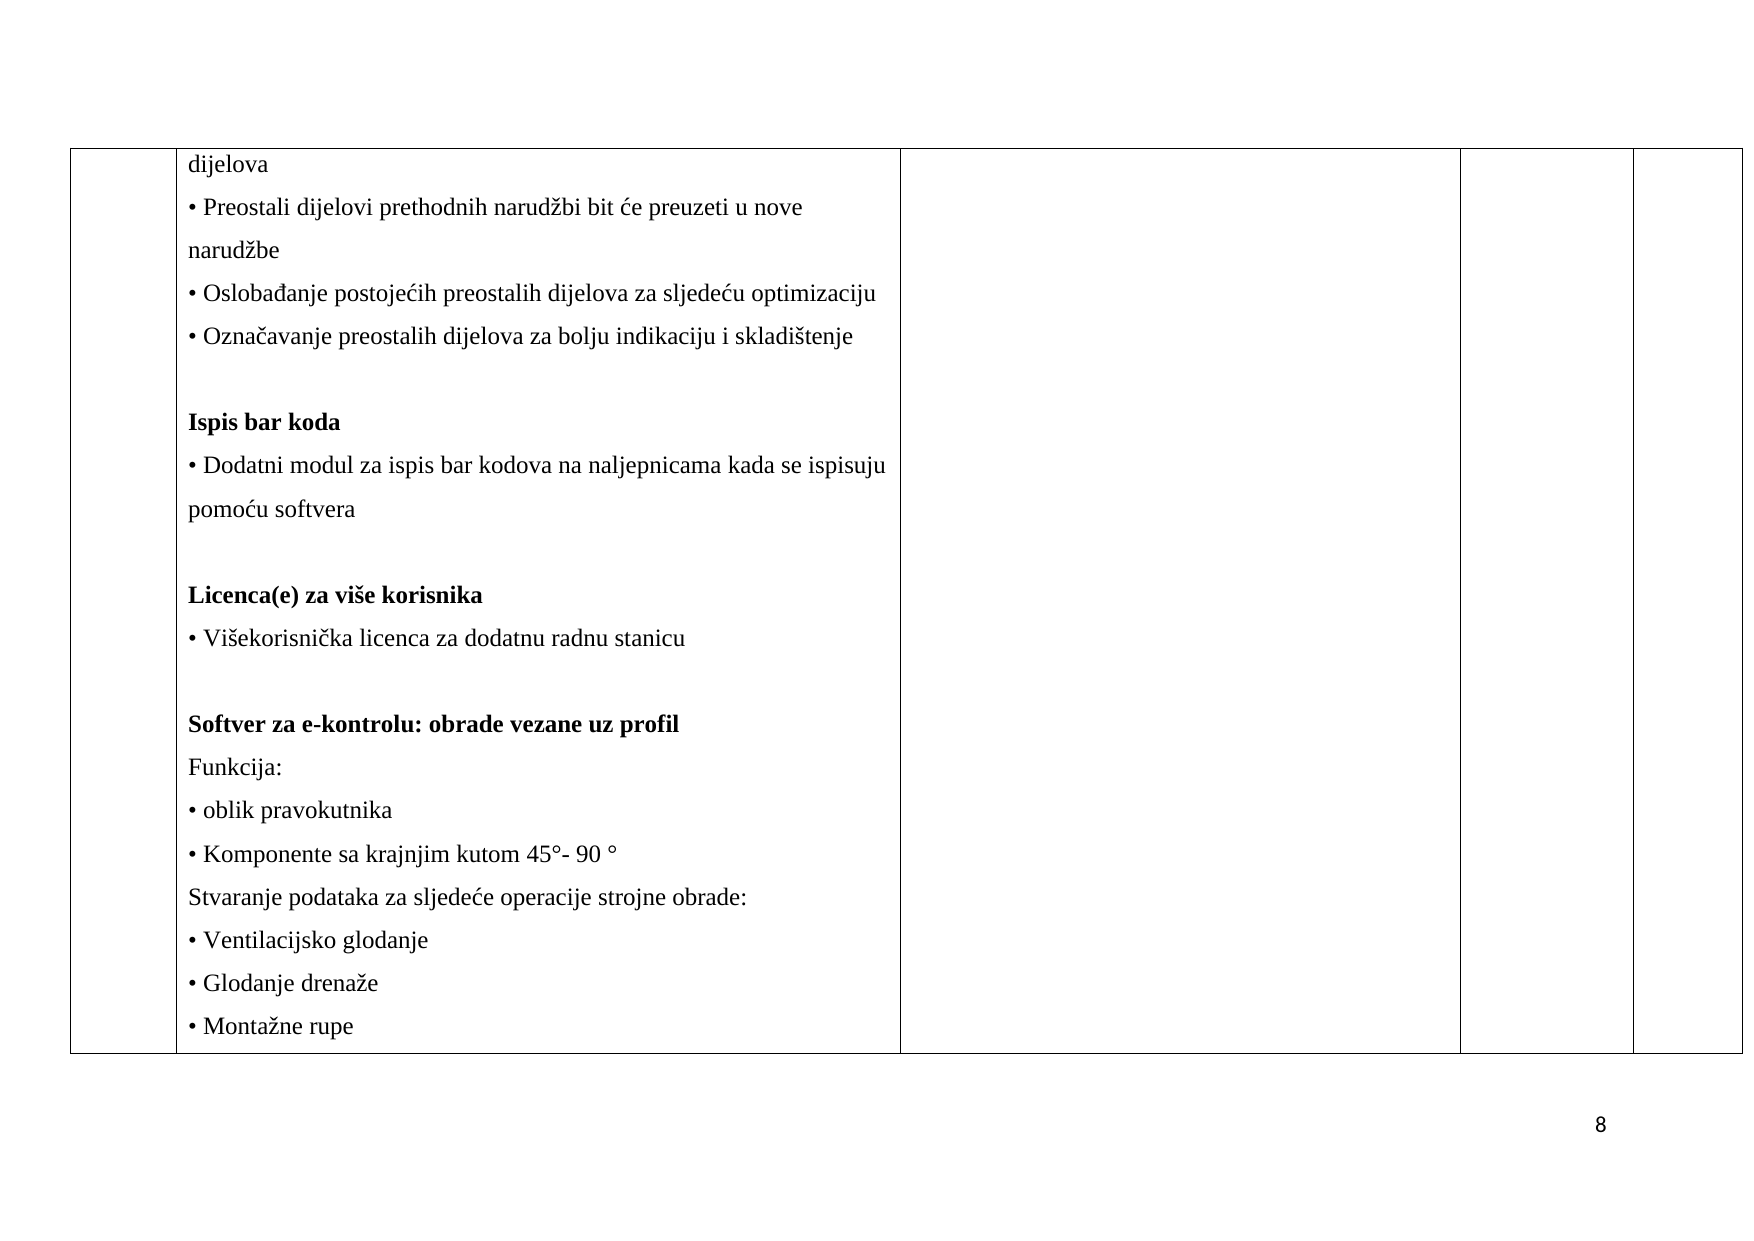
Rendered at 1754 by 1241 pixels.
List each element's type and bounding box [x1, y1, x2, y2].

table_cell [1634, 149, 1742, 1053]
table_cell [71, 149, 176, 1053]
table_cell [1461, 149, 1633, 1053]
table_cell [177, 149, 900, 1053]
table_cell [901, 149, 1460, 1053]
